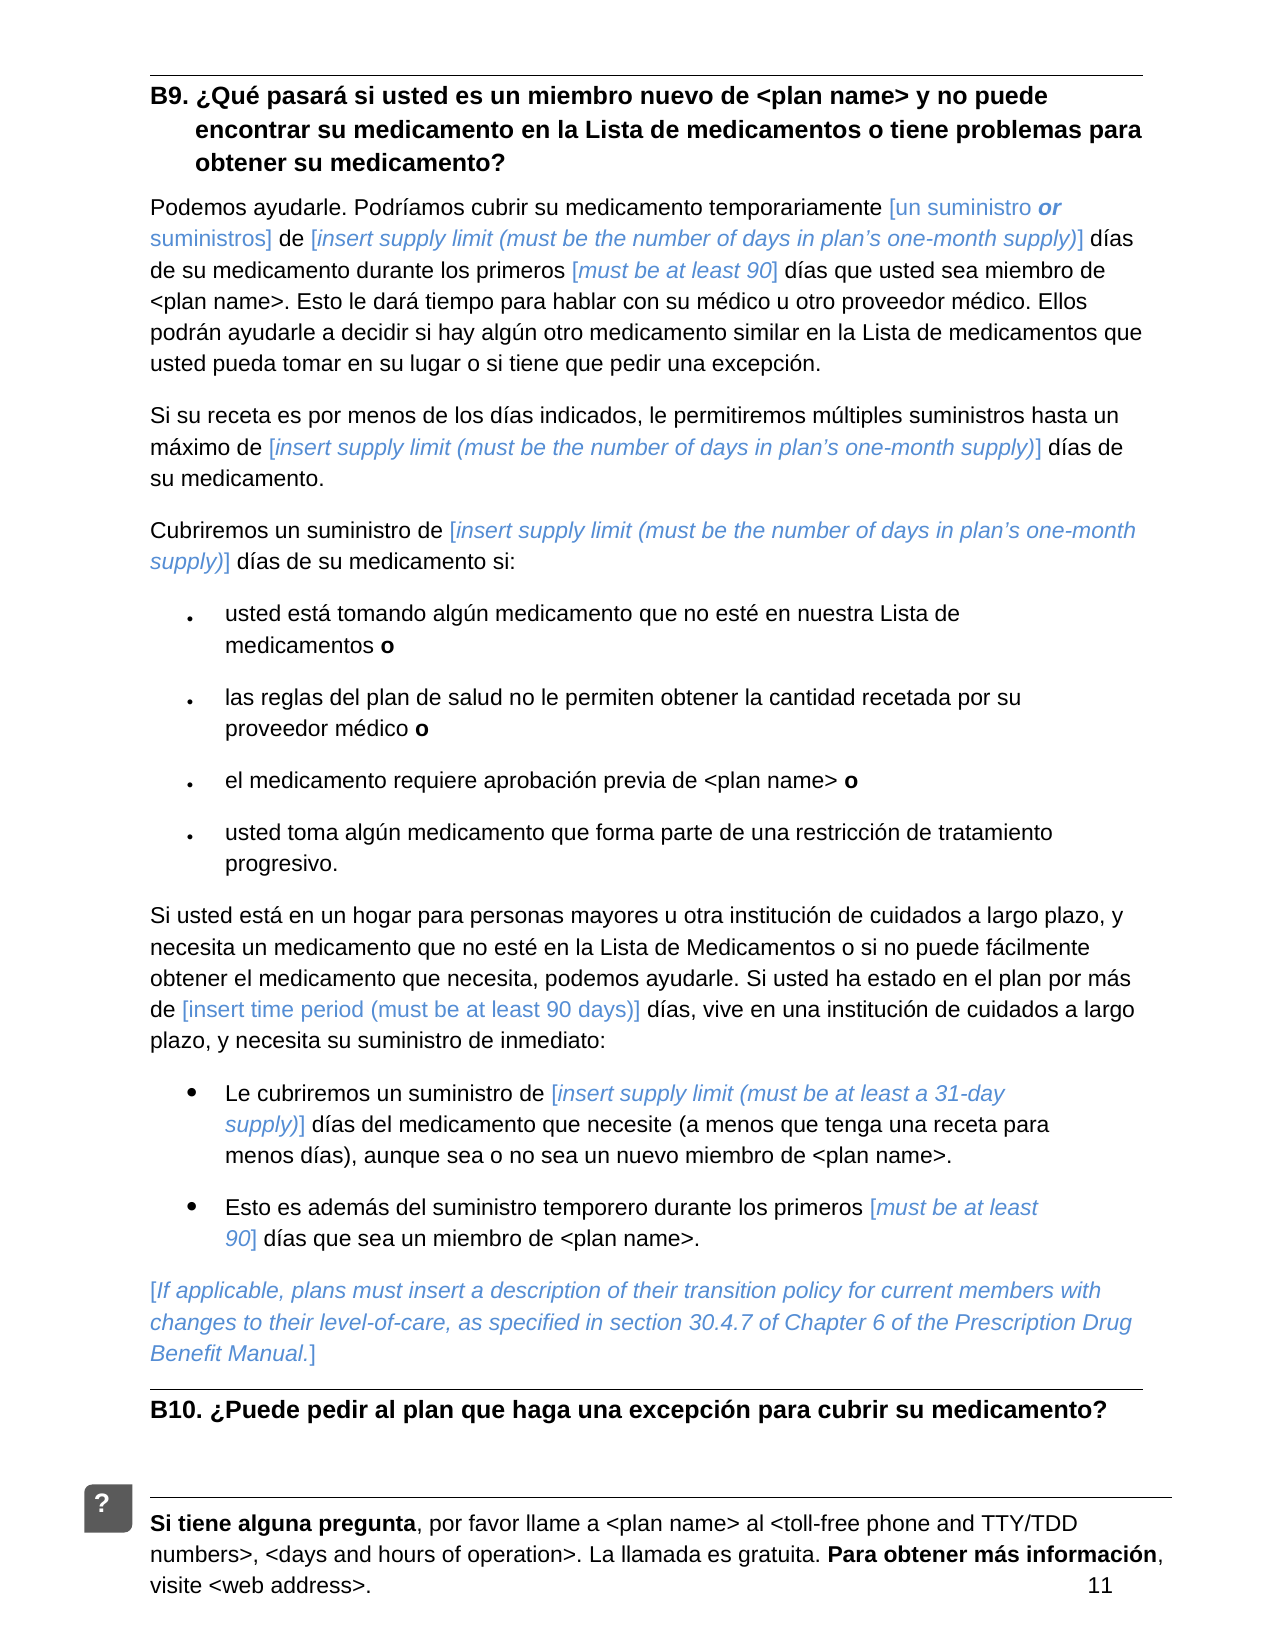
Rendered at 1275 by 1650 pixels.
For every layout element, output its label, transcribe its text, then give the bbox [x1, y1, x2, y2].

text Si usted está en un hogar para personas mayores u otra institución de cuidados a largo plazo, y necesita un medicamento que no esté en la Lista de Medicamentos o si no puede fácilmente obtener el medicamento que necesita, podemos ayudarle. Si usted ha estado en el plan por más de [insert time period (must be at least 90 days)] días, vive en una institución de cuidados a largo plazo, y necesita su suministro de inmediato: [150, 899, 1143, 1055]
list usted está tomando algún medicamento que no esté en nuestra Lista de medicamentos o [187, 597, 1068, 659]
list usted toma algún medicamento que forma parte de una restricción de tratamiento progresivo. [187, 816, 1068, 878]
list Le cubriremos un suministro de [insert supply limit (must be at least a 31-day supply)] días del medicamento que necesite (a menos que tenga una receta para menos días), aunque sea o no sea un nuevo miembro de <plan name>. [187, 1076, 1068, 1170]
text Cubriremos un suministro de [insert supply limit (must be the number of days in plan’s one-month supply)] días de su medicamento si: [150, 513, 1143, 576]
list Esto es además del suministro temporero durante los primeros [must be at least 90] días que sea un miembro de <plan name>. [187, 1191, 1068, 1253]
subtitle B9. ¿Qué pasará si usted es un miembro nuevo de <plan name> y no puede encontrar su medicamento en la Lista de medicamentos o tiene problemas para obtener su medicamento? [150, 76, 1143, 178]
text Podemos ayudarle. Podríamos cubrir su medicamento temporariamente [un suministro or suministros] de [insert supply limit (must be the number of days in plan’s one-month supply)] días de su medicamento durante los primeros [must be at least 90] días que usted sea miembro de <plan name>. Esto le dará tiempo para hablar con su médico u otro proveedor médico. Ellos podrán ayudarle a decidir si hay algún otro medicamento similar en la Lista de medicamentos que usted pueda tomar en su lugar o si tiene que pedir una excepción. [150, 191, 1143, 378]
subtitle B10. ¿Puede pedir al plan que haga una excepción para cubrir su medicamento? [150, 1390, 1143, 1425]
text [If applicable, plans must insert a description of their transition policy for current members with changes to their level-of-care, as specified in section 30.4.7 of Chapter 6 of the Prescription Drug Benefit Manual.] [150, 1274, 1143, 1368]
list las reglas del plan de salud no le permiten obtener la cantidad recetada por su proveedor médico o [187, 680, 1068, 743]
list el medicamento requiere aprobación previa de <plan name> o [187, 763, 1068, 795]
text Si su receta es por menos de los días indicados, le permitiremos múltiples suministros hasta un máximo de [insert supply limit (must be the number of days in plan’s one-month supply)] días de su medicamento. [150, 399, 1143, 493]
